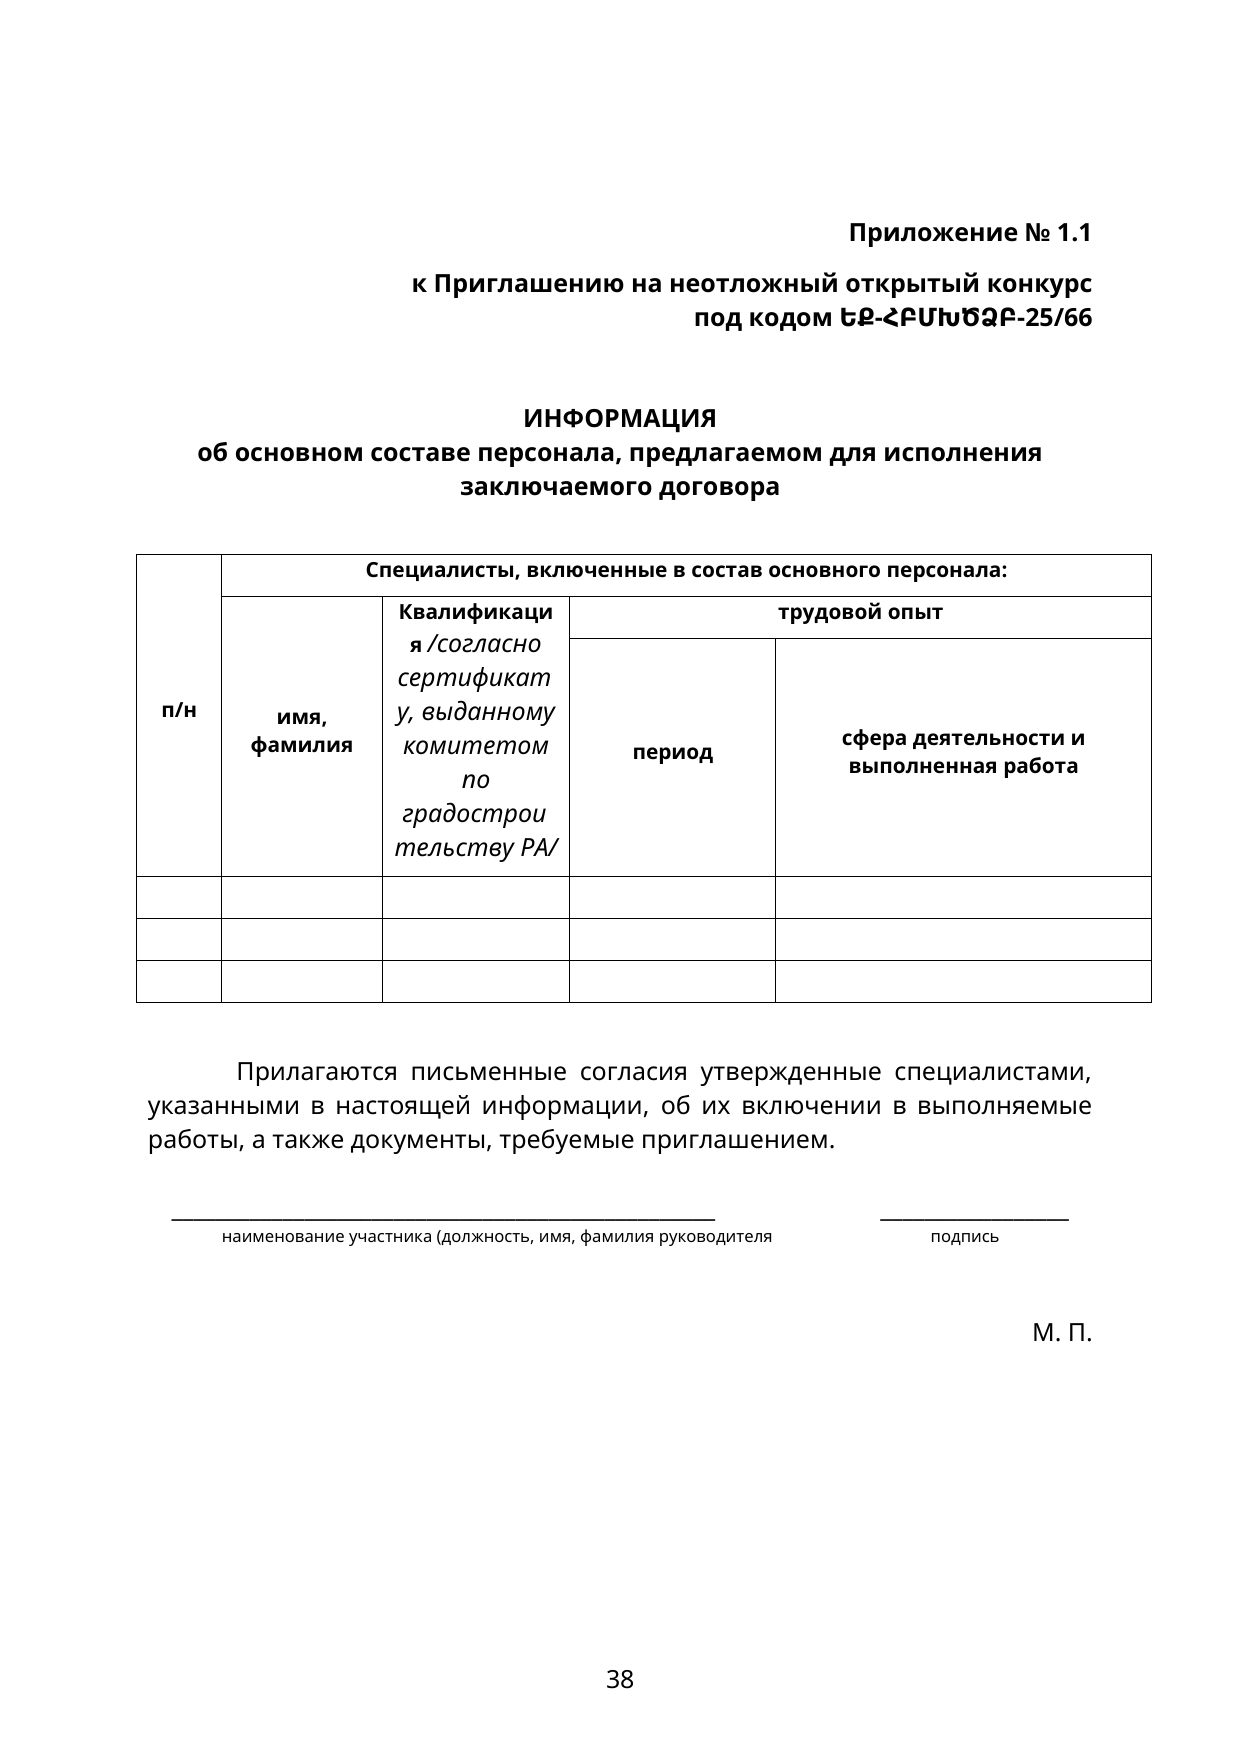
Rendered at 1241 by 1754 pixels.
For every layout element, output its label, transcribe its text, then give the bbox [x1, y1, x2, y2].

table_cell [222, 919, 382, 960]
table_cell [570, 877, 775, 918]
subtitle Приложение № 1.1 [148, 215, 1092, 249]
text наименование участника (должность, имя, фамилия руководителя подпись [222, 1224, 1092, 1247]
table_header п/н [137, 555, 221, 876]
table_cell [383, 877, 569, 918]
table_cell [137, 961, 221, 1002]
table_cell [570, 961, 775, 1002]
text ИНФОРМАЦИЯ [148, 401, 1092, 435]
text _________________________________________________ _________________ [148, 1190, 1092, 1224]
table_cell Квалификация /согласно сертификату, выданному комитетом по градостроительству РА/ [383, 597, 569, 876]
table_cell [570, 919, 775, 960]
text М. П. [148, 1314, 1092, 1348]
table_cell трудовой опыт [570, 597, 1151, 638]
table_cell [137, 877, 221, 918]
table_cell [776, 961, 1151, 1002]
table_cell [776, 877, 1151, 918]
table_cell [222, 877, 382, 918]
table_header Специалисты, включенные в состав основного персонала: [222, 555, 1151, 596]
table_cell сфера деятельности и выполненная работа [776, 639, 1151, 876]
table_cell имя, фамилия [222, 597, 382, 876]
table_cell [776, 919, 1151, 960]
text к Приглашению на неотложный открытый конкурс под кодом ԵՔ-ՀԲՄԽԾՁԲ-25/66 [148, 265, 1092, 333]
text об основном составе персонала, предлагаемом для исполнения заключаемого договора [148, 435, 1092, 503]
table_cell [137, 919, 221, 960]
table_cell [383, 961, 569, 1002]
table_cell период [570, 639, 775, 876]
table_cell [222, 961, 382, 1002]
table_cell [383, 919, 569, 960]
text Прилагаются письменные согласия утвержденные специалистами, указанными в настоящей информации, об их включении в выполняемые работы, а также документы, требуемые приглашением. [148, 1054, 1092, 1156]
